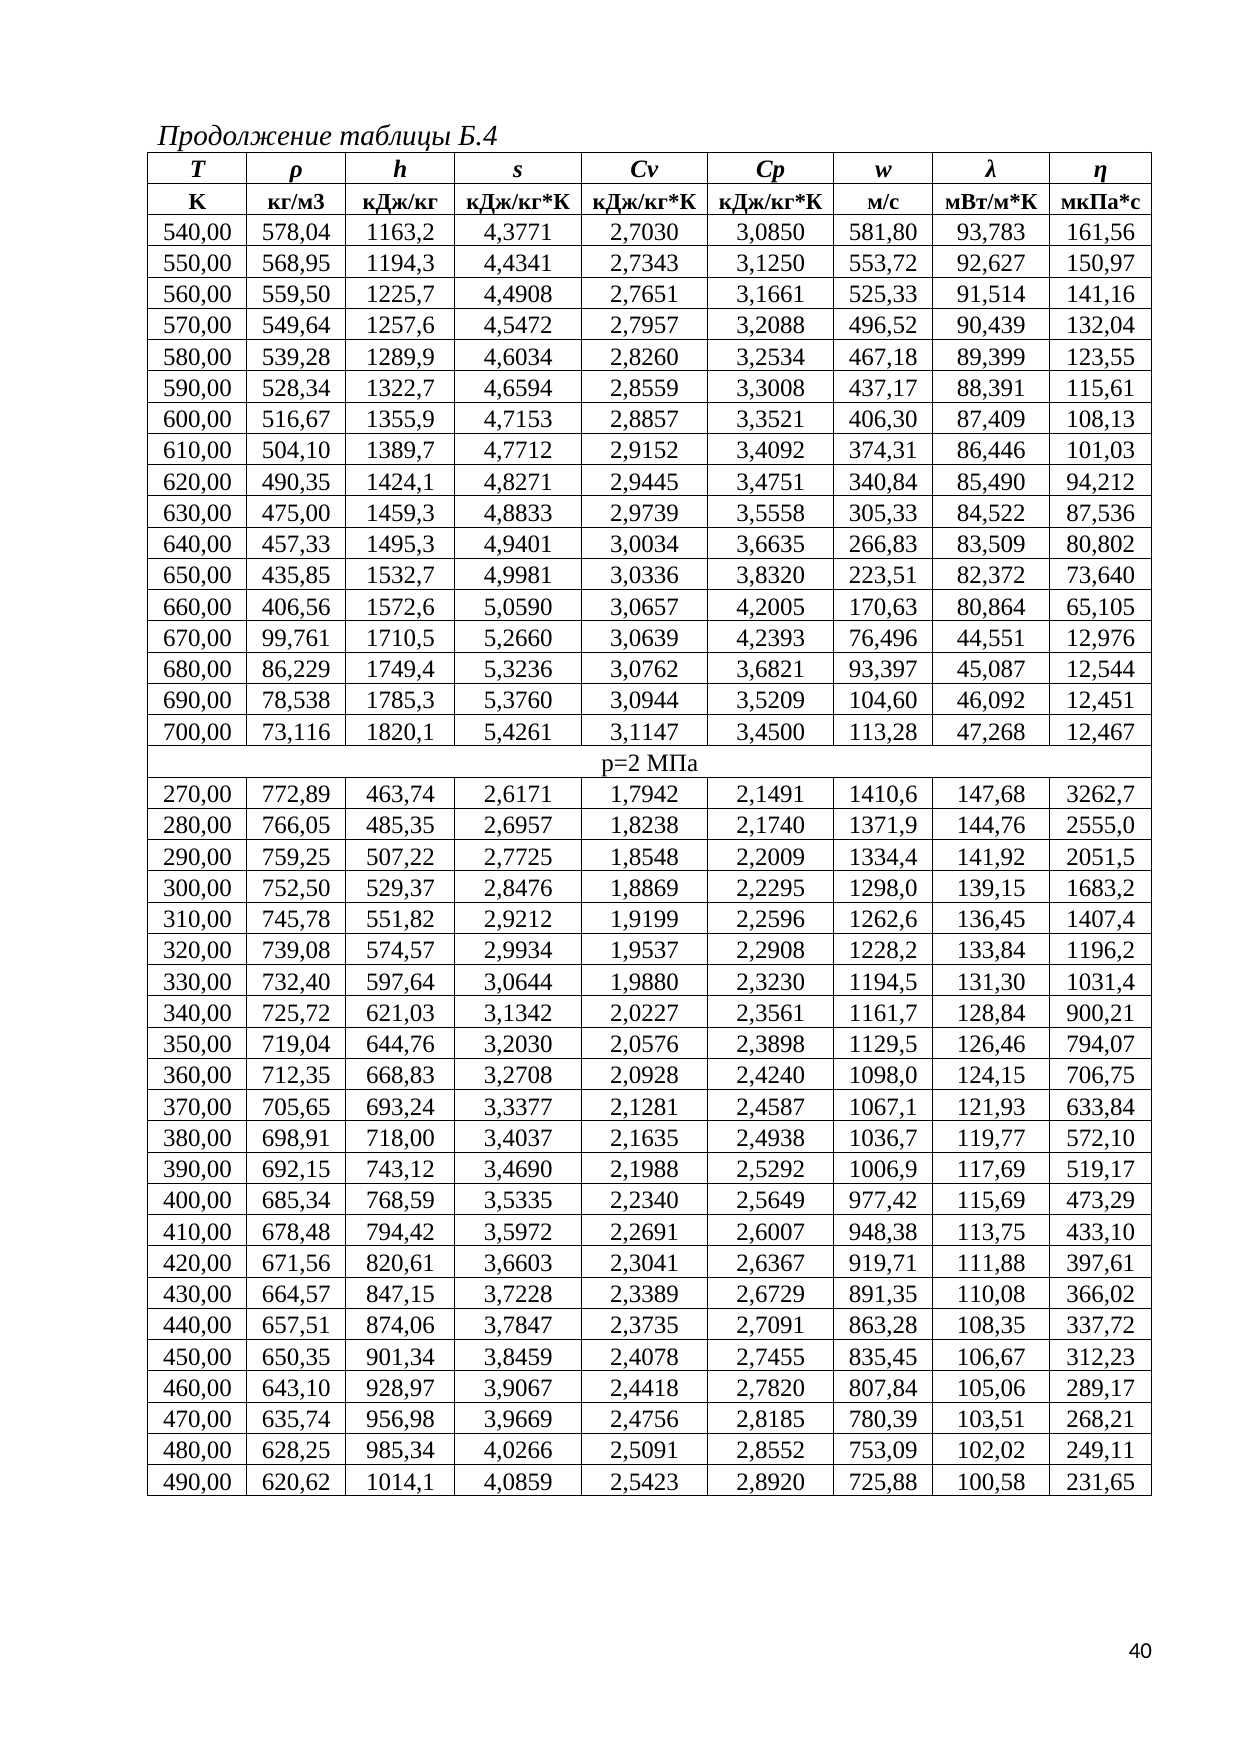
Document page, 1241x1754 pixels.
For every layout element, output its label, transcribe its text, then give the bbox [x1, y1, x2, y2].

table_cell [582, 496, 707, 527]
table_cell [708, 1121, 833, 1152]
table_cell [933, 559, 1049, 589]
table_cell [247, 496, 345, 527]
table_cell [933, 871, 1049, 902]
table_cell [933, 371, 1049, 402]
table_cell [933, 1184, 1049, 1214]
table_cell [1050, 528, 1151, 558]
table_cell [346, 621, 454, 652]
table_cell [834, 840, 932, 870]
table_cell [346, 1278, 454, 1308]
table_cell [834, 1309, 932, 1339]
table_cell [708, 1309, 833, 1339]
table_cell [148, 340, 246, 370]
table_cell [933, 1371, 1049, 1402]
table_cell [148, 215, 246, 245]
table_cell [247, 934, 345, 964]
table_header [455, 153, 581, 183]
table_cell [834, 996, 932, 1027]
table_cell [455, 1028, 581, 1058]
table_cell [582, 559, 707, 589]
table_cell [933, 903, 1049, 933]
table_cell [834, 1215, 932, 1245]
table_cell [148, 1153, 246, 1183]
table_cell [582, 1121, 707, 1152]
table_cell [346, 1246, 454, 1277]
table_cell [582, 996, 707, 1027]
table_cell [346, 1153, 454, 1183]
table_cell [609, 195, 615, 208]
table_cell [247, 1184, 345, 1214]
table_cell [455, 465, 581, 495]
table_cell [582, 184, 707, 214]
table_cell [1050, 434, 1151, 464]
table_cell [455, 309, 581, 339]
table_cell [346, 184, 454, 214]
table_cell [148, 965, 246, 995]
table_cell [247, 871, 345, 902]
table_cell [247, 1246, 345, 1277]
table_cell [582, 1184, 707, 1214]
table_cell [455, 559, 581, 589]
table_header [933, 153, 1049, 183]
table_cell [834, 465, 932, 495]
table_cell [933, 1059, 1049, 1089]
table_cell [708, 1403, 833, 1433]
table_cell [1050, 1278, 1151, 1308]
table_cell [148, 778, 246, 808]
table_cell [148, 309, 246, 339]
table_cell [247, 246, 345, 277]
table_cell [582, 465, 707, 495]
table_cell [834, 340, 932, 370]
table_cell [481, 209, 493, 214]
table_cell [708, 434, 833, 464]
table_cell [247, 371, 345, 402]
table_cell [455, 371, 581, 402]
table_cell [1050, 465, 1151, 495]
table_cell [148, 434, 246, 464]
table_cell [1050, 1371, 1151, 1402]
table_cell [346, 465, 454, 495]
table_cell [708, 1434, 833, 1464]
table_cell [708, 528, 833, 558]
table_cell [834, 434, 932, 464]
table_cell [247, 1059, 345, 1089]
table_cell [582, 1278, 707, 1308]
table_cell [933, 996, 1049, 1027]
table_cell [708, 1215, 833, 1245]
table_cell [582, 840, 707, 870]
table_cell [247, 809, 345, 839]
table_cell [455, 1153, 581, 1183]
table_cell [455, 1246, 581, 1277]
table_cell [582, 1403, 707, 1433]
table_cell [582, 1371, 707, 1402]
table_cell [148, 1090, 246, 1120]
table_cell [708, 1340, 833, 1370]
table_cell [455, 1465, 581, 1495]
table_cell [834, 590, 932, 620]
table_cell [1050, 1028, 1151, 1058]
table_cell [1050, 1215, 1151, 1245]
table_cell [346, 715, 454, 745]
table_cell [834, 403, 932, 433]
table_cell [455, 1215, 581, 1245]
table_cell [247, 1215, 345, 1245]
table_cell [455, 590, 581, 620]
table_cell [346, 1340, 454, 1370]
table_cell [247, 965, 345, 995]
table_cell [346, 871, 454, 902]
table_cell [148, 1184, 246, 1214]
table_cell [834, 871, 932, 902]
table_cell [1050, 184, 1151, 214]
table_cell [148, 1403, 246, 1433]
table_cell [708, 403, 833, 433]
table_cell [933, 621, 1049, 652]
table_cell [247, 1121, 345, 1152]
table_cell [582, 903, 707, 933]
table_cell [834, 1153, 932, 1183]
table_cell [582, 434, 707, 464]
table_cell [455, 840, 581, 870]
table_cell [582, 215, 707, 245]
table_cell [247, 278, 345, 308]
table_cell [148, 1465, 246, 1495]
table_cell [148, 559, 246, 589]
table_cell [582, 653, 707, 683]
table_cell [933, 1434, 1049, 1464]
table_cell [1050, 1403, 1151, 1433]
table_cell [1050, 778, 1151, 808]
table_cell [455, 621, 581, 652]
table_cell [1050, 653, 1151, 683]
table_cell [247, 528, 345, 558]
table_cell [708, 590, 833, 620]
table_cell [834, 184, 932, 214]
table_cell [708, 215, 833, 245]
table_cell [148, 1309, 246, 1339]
text Продолжение таблицы Б.4 [157, 118, 1152, 152]
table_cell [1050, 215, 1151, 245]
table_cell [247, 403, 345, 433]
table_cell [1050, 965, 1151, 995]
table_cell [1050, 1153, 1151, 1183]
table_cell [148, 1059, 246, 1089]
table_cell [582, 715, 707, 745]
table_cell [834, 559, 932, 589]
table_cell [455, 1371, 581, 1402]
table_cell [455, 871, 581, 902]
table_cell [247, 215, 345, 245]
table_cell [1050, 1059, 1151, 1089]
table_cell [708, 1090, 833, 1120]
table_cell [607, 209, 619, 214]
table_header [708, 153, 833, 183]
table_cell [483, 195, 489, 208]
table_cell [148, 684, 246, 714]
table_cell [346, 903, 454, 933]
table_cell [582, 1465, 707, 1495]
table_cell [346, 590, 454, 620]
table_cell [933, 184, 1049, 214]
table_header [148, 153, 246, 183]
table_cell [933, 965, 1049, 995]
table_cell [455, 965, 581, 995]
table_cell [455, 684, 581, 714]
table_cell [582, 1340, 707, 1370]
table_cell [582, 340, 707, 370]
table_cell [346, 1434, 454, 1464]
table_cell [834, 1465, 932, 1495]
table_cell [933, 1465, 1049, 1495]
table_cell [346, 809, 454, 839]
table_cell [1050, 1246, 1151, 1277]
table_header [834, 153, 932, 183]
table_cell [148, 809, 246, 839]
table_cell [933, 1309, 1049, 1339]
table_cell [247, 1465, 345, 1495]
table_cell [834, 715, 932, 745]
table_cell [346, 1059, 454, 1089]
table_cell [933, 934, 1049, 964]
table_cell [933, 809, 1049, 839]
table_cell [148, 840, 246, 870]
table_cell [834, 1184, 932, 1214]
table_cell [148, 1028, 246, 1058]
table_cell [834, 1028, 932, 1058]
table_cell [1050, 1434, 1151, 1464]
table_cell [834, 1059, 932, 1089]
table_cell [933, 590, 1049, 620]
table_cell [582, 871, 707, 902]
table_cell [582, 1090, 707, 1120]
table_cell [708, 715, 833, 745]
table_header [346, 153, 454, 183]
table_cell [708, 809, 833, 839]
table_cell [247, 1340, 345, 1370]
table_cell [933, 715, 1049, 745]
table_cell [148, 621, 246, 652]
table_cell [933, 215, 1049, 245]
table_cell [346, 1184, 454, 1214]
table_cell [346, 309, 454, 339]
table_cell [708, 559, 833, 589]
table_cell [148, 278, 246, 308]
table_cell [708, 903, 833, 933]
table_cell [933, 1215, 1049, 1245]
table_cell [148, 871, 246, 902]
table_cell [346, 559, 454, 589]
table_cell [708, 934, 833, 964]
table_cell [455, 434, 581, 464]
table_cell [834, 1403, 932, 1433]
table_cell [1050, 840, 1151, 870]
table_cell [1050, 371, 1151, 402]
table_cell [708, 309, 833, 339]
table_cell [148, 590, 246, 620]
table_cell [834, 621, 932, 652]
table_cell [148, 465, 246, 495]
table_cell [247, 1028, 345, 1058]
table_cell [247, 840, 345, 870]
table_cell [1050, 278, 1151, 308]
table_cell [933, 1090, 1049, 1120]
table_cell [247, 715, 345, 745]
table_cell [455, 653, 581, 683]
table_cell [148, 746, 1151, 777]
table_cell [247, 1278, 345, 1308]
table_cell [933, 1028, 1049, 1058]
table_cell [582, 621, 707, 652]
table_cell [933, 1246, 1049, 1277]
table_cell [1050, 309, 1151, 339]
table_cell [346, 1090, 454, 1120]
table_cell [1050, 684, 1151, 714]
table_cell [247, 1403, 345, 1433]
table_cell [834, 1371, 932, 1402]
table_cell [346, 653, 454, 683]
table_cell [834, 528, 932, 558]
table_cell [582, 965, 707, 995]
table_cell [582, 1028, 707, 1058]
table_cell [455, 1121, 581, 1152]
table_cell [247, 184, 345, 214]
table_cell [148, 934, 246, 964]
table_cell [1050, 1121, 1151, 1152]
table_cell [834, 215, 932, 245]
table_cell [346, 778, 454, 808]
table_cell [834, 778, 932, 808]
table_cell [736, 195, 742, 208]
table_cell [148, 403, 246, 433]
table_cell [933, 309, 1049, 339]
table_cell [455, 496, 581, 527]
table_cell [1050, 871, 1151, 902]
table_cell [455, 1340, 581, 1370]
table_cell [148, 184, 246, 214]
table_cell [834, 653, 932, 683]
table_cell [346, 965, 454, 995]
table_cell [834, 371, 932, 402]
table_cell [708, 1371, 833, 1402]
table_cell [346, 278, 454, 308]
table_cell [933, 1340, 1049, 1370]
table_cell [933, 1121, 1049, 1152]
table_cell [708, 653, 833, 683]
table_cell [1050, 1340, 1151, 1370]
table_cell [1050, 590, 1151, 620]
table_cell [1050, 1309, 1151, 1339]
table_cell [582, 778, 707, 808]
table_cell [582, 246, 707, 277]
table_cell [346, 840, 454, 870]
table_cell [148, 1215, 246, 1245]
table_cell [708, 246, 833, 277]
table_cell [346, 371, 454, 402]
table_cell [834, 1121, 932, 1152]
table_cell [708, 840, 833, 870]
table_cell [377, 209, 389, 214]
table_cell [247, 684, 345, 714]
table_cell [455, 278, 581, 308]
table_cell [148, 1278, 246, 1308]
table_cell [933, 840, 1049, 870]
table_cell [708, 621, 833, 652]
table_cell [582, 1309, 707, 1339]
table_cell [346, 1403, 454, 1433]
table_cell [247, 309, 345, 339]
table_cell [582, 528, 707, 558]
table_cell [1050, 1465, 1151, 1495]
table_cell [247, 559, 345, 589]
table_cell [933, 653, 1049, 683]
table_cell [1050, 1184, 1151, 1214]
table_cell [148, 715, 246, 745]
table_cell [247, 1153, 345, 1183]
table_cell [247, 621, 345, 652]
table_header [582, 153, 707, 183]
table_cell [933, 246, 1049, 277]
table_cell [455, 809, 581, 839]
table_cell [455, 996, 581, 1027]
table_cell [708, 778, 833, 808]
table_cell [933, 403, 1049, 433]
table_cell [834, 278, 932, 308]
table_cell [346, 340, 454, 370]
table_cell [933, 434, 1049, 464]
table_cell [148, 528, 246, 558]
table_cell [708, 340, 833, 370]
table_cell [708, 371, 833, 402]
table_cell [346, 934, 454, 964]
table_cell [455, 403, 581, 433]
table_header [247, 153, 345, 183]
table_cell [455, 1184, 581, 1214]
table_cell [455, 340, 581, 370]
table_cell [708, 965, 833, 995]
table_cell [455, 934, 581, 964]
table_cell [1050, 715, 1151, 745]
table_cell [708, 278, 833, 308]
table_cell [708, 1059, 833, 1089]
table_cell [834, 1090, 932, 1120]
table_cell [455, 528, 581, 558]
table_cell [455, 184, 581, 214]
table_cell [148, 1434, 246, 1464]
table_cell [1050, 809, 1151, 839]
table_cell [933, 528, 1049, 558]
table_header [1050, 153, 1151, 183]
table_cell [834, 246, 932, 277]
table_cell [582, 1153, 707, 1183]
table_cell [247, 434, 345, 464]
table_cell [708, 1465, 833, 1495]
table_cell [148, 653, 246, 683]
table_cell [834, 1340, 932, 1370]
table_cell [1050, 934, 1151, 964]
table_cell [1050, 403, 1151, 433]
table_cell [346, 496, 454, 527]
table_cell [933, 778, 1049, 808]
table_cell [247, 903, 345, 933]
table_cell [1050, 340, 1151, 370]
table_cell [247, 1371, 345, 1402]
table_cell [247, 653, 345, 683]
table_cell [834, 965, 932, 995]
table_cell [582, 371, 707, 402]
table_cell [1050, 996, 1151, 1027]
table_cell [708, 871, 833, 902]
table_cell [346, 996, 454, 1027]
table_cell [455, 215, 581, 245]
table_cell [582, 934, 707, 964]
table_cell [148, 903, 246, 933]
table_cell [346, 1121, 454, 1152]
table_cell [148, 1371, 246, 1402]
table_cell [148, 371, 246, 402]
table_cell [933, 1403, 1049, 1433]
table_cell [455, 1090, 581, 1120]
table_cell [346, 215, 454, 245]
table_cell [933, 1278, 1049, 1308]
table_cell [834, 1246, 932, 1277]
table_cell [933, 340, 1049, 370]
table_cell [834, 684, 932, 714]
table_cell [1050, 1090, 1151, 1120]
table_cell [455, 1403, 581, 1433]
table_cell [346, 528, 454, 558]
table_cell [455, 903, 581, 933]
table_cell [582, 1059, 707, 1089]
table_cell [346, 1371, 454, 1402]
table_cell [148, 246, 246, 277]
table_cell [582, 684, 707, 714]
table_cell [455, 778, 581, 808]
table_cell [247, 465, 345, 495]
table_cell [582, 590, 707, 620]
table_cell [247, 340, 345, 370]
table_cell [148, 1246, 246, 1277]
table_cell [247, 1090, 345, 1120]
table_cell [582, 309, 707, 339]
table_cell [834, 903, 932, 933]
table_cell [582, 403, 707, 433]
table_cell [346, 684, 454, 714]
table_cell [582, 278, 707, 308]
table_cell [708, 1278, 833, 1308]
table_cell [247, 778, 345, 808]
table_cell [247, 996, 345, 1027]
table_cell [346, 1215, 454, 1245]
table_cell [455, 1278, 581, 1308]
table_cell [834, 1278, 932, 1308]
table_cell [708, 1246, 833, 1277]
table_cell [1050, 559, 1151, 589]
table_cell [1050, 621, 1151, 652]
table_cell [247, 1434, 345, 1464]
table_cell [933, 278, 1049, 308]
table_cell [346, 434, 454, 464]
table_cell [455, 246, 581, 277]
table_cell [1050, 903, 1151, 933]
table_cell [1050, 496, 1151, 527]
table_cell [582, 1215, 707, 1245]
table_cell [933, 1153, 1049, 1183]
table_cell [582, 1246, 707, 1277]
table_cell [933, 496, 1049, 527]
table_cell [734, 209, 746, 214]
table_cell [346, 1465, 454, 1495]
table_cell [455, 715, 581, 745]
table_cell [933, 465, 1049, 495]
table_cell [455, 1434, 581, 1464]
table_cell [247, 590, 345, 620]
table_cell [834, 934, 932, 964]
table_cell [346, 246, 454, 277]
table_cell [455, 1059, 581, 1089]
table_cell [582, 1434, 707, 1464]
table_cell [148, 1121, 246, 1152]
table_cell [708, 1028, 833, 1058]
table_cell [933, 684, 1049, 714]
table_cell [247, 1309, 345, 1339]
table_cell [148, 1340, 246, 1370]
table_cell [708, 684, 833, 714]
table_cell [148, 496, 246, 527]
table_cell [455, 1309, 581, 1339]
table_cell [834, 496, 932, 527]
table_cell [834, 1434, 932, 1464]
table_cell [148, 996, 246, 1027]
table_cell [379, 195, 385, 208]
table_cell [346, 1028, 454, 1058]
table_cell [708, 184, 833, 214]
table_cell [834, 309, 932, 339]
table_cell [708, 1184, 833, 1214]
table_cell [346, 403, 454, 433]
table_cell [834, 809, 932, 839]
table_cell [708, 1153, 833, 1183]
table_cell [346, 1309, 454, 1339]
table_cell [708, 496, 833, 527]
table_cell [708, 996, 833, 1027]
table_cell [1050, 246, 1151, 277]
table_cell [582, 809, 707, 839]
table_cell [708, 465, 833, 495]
